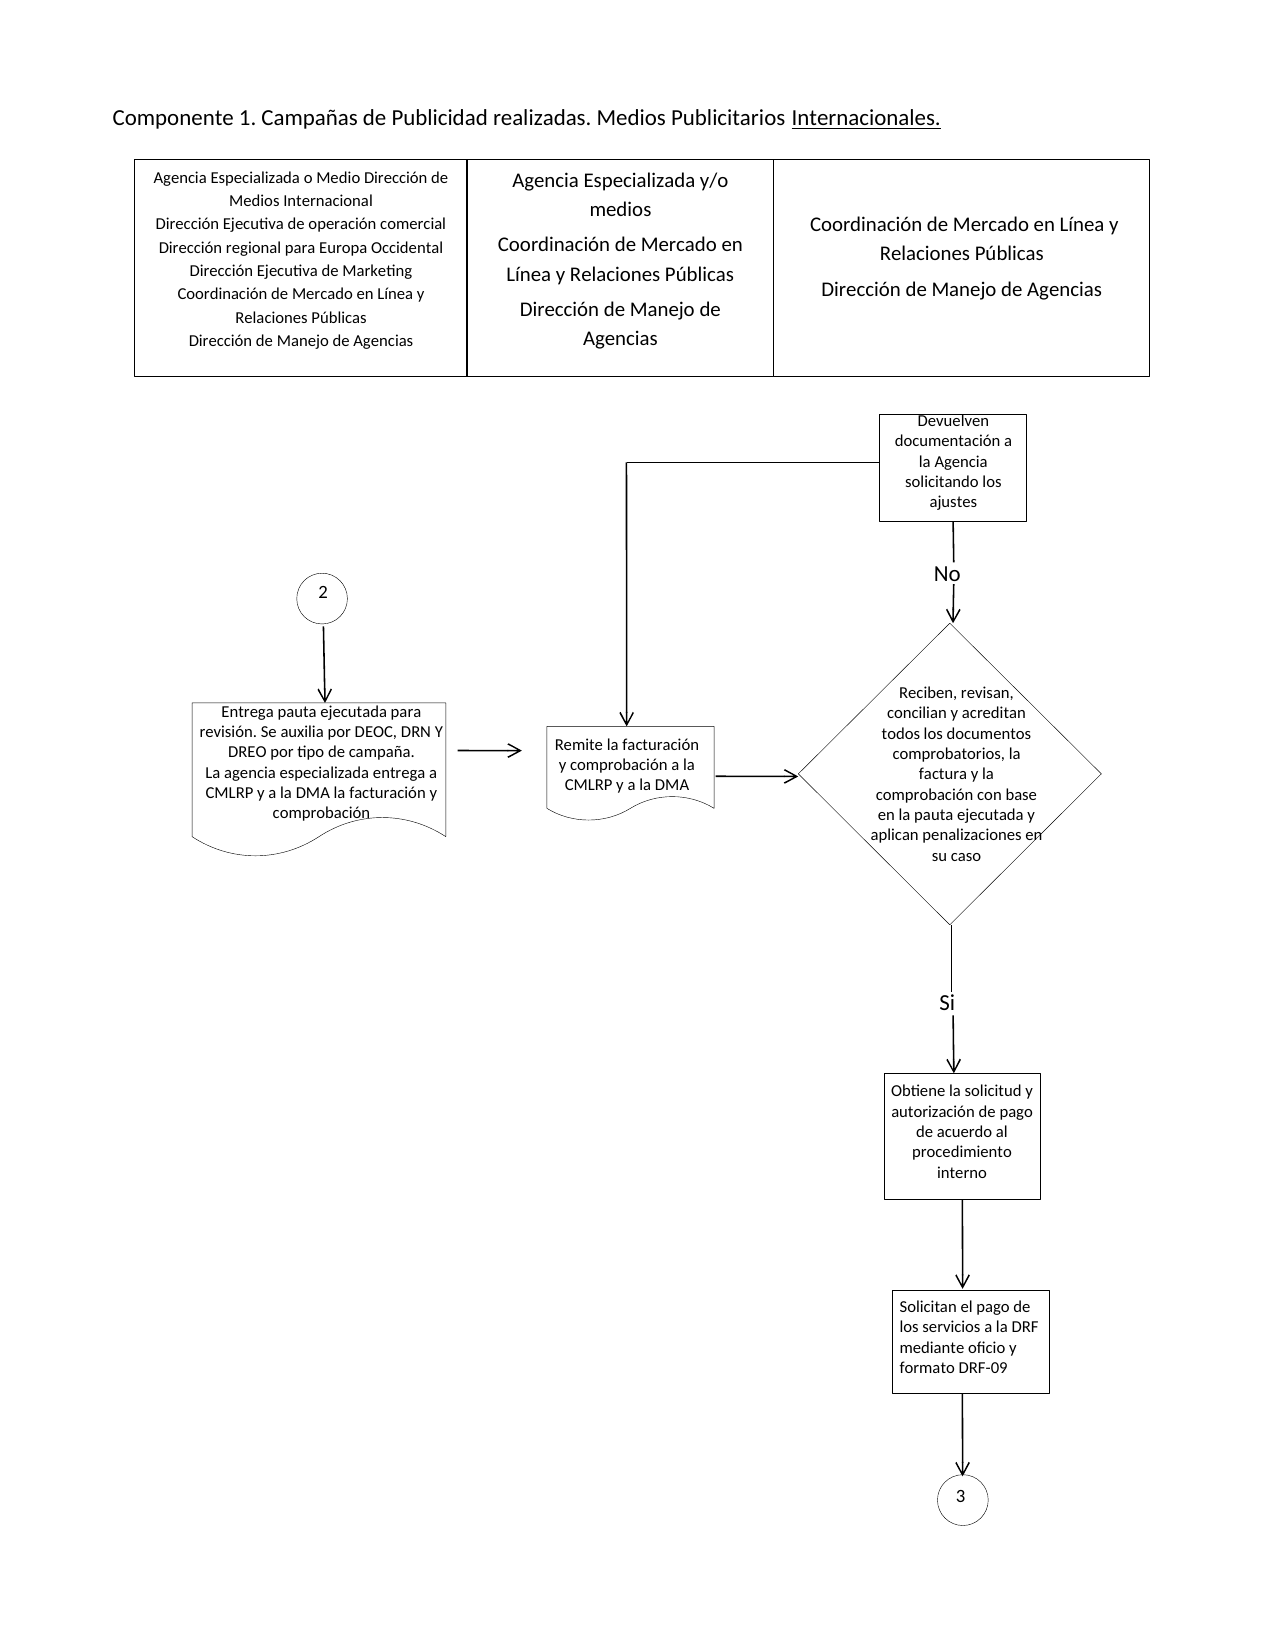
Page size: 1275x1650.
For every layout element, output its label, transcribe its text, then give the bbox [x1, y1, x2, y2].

text Componente 1. Campañas de Publicidad realizadas. Medios Publicitarios Internacionales. [112, 103, 1162, 131]
